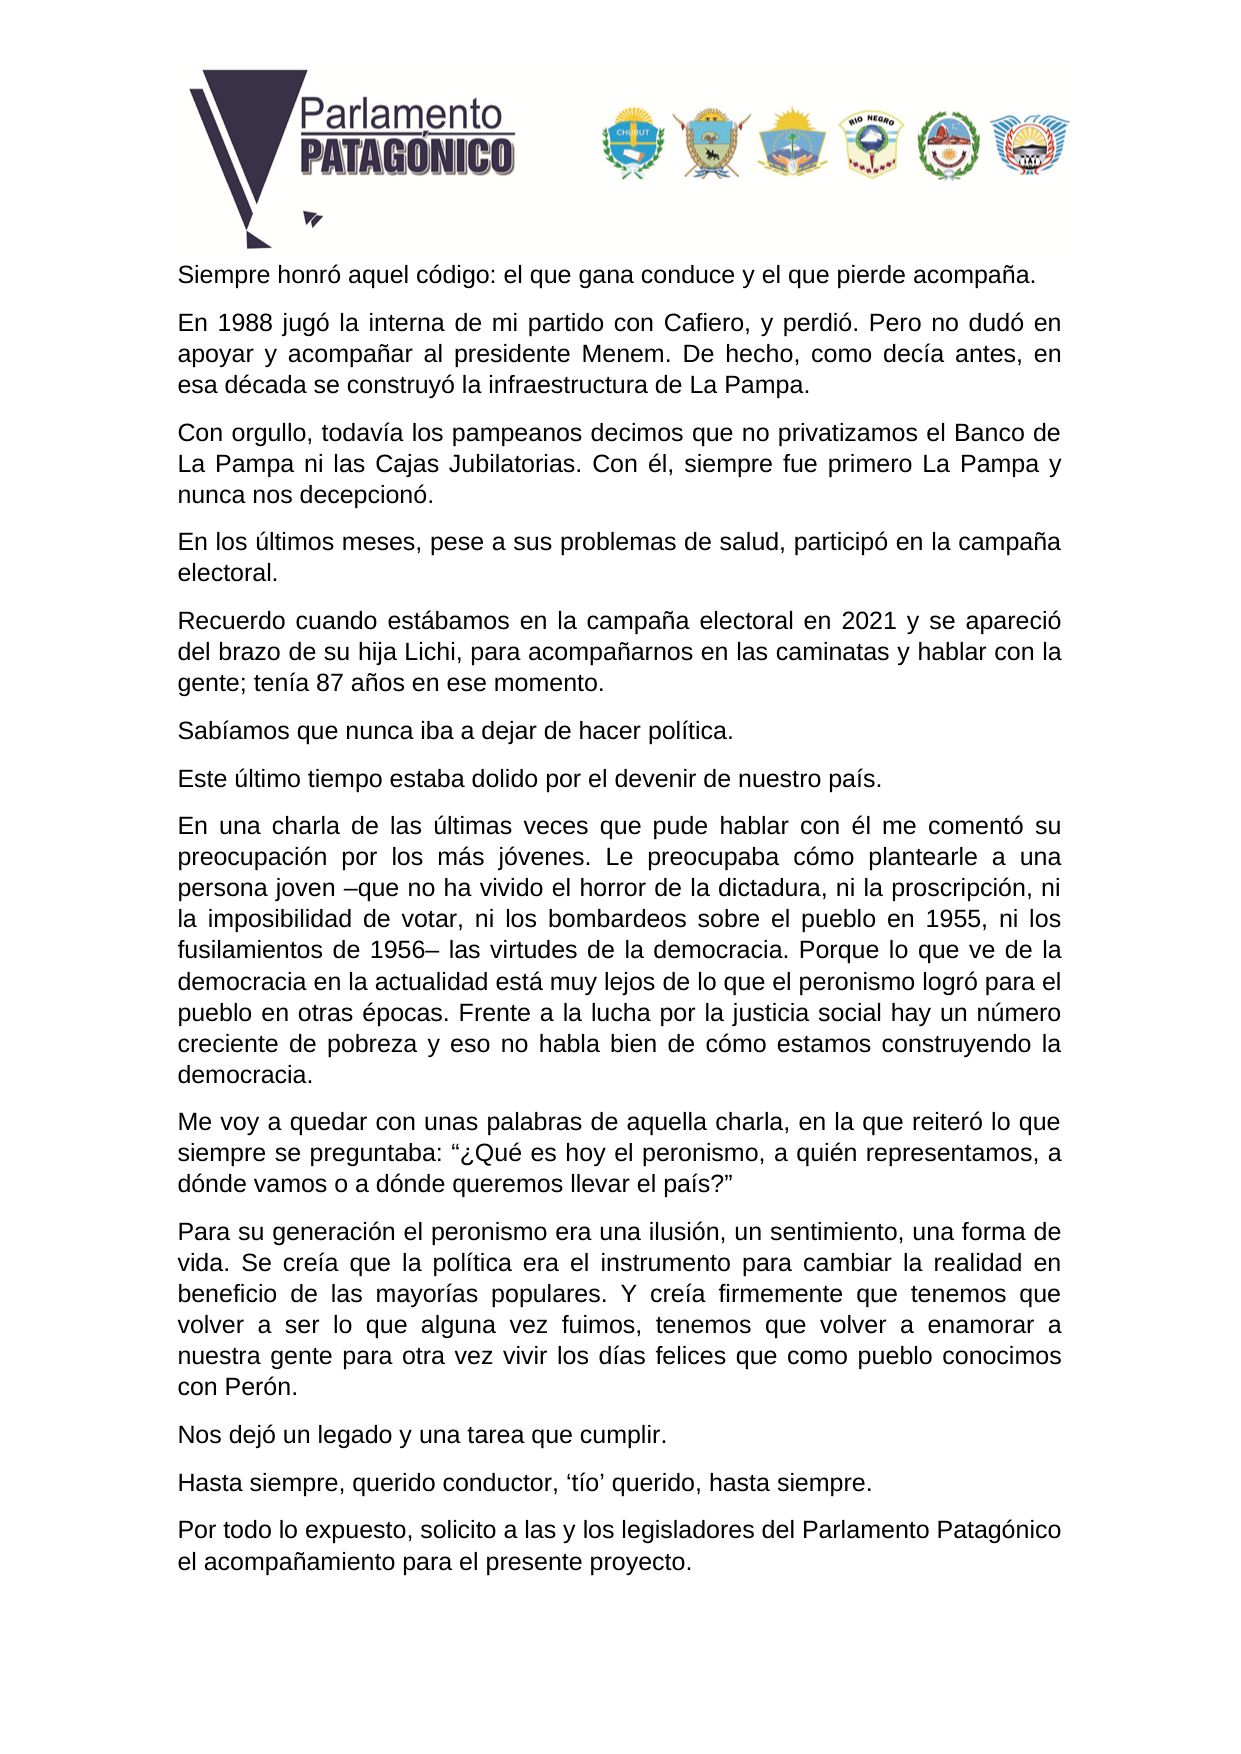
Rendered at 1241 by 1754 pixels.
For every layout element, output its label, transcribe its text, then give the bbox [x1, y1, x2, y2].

text Este último tiempo estaba dolido por el devenir de nuestro país. [177, 764, 1063, 792]
text Para su generación el peronismo era una ilusión, un sentimiento, una forma de vida. Se creía que la política era el instrumento para cambiar la realidad en beneficio de las mayorías populares. Y creía firmemente que tenemos que volver a ser lo que alguna vez fuimos, tenemos que volver a enamorar a nuestra gente para otra vez vivir los días felices que como pueblo conocimos con Perón. [177, 1217, 1063, 1401]
text Nos dejó un legado y una tarea que cumplir. [177, 1420, 1063, 1449]
text Con orgullo, todavía los pampeanos decimos que no privatizamos el Banco de La Pampa ni las Cajas Jubilatorias. Con él, siempre fue primero La Pampa y nunca nos decepcionó. [177, 418, 1063, 508]
text Me voy a quedar con unas palabras de aquella charla, en la que reiteró lo que siempre se preguntaba: “¿Qué es hoy el peronismo, a quién representamos, a dónde vamos o a dónde queremos llevar el país?” [177, 1107, 1063, 1198]
text En los últimos meses, pese a sus problemas de salud, participó en la campaña electoral. [177, 527, 1063, 587]
text En una charla de las últimas veces que pude hablar con él me comentó su preocupación por los más jóvenes. Le preocupaba cómo plantearle a una persona joven –que no ha vivido el horror de la dictadura, ni la proscripción, ni la imposibilidad de votar, ni los bombardeos sobre el pueblo en 1955, ni los fusilamientos de 1956– las virtudes de la democracia. Porque lo que ve de la democracia en la actualidad está muy lejos de lo que el peronismo logró para el pueblo en otras épocas. Frente a la lucha por la justicia social hay un número creciente de pobreza y eso no habla bien de cómo estamos construyendo la democracia. [177, 811, 1063, 1088]
text Sabíamos que nunca iba a dejar de hacer política. [177, 716, 1063, 745]
text Por todo lo expuesto, solicito a las y los legisladores del Parlamento Patagónico el acompañamiento para el presente proyecto. [177, 1516, 1063, 1575]
text Recuerdo cuando estábamos en la campaña electoral en 2021 y se apareció del brazo de su hija Lichi, para acompañarnos en las caminatas y hablar con la gente; tenía 87 años en ese momento. [177, 606, 1063, 697]
picture [177, 59, 1078, 261]
text Siempre honró aquel código: el que gana conduce y el que pierde acompaña. [177, 261, 1063, 289]
text Hasta siempre, querido conductor, ‘tío’ querido, hasta siempre. [177, 1468, 1063, 1497]
text En 1988 jugó la interna de mi partido con Cafiero, y perdió. Pero no dudó en apoyar y acompañar al presidente Menem. De hecho, como decía antes, en esa década se construyó la infraestructura de La Pampa. [177, 308, 1063, 399]
